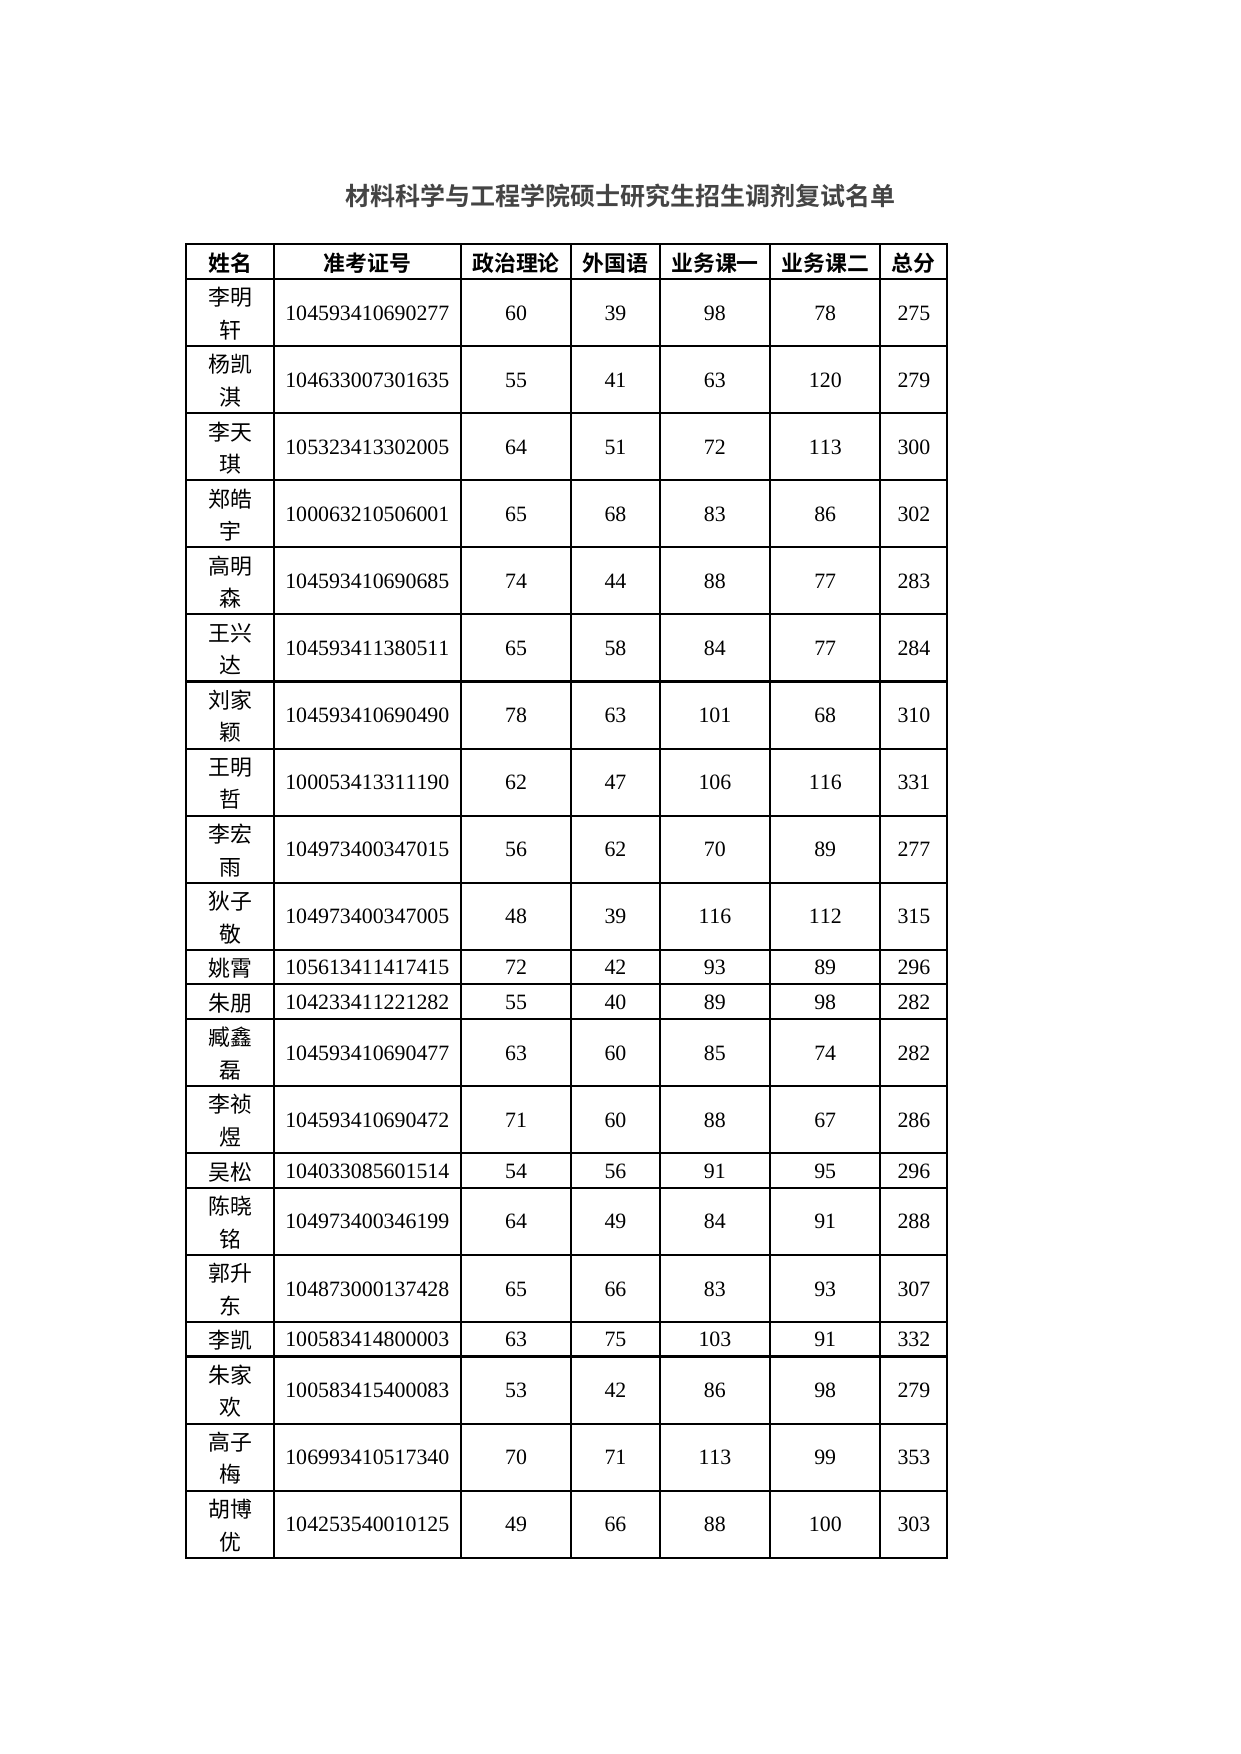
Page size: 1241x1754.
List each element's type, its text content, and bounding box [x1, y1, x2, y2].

table_header 姓名 [187, 245, 273, 278]
table_cell 44 [572, 548, 659, 613]
table_cell 282 [881, 985, 946, 1018]
table_cell 68 [572, 481, 659, 546]
table_cell 臧鑫磊 [187, 1020, 273, 1085]
table_cell 55 [462, 347, 570, 412]
table_cell 89 [771, 817, 879, 882]
table_cell 99 [771, 1425, 879, 1489]
table_cell 98 [661, 280, 769, 345]
table_cell 60 [462, 280, 570, 345]
table_cell 75 [572, 1323, 659, 1355]
table_cell 63 [462, 1020, 570, 1085]
table_cell 李凯 [187, 1323, 273, 1355]
table_cell 105613411417415 [275, 951, 460, 983]
table_cell 353 [881, 1425, 946, 1489]
table_header 业务课二 [771, 245, 879, 278]
table_header 准考证号 [275, 245, 460, 278]
table_cell 郑皓宇 [187, 481, 273, 546]
table_cell 53 [462, 1358, 570, 1422]
text 材料科学与工程学院硕士研究生招生调剂复试名单 [187, 162, 1053, 227]
table_cell 100053413311190 [275, 750, 460, 814]
table_cell 310 [881, 683, 946, 747]
table_cell 89 [661, 985, 769, 1018]
table_cell 42 [572, 1358, 659, 1422]
table_cell 68 [771, 683, 879, 747]
table_header 政治理论 [462, 245, 570, 278]
table_cell 104593410690472 [275, 1087, 460, 1152]
table_cell 72 [462, 951, 570, 983]
table_cell 51 [572, 414, 659, 479]
table_cell 279 [881, 1358, 946, 1422]
table_cell 116 [661, 884, 769, 949]
table_cell 78 [771, 280, 879, 345]
table_cell 104633007301635 [275, 347, 460, 412]
table_cell 104033085601514 [275, 1154, 460, 1187]
table_cell 49 [572, 1189, 659, 1254]
table_cell 65 [462, 481, 570, 546]
table_cell 83 [661, 1256, 769, 1321]
table_cell 63 [462, 1323, 570, 1355]
table_cell 65 [462, 615, 570, 680]
table_cell 112 [771, 884, 879, 949]
table_cell 113 [771, 414, 879, 479]
table_cell 70 [462, 1425, 570, 1489]
table_cell 104233411221282 [275, 985, 460, 1018]
table_cell 288 [881, 1189, 946, 1254]
table_cell 104593410690490 [275, 683, 460, 747]
table_cell 303 [881, 1492, 946, 1557]
table_cell 100583415400083 [275, 1358, 460, 1422]
table_cell 275 [881, 280, 946, 345]
table_cell 47 [572, 750, 659, 814]
table_cell 王明哲 [187, 750, 273, 814]
table_cell 71 [572, 1425, 659, 1489]
table_cell 77 [771, 615, 879, 680]
table_cell 95 [771, 1154, 879, 1187]
table_cell 91 [771, 1189, 879, 1254]
table_cell 120 [771, 347, 879, 412]
table_cell 王兴达 [187, 615, 273, 680]
table_cell 63 [661, 347, 769, 412]
table_cell 84 [661, 1189, 769, 1254]
table_cell 88 [661, 548, 769, 613]
table_cell 91 [661, 1154, 769, 1187]
table_cell 49 [462, 1492, 570, 1557]
table_cell 88 [661, 1087, 769, 1152]
table_cell 113 [661, 1425, 769, 1489]
table_cell 104973400347015 [275, 817, 460, 882]
table_cell 陈晓铭 [187, 1189, 273, 1254]
table_cell 104973400347005 [275, 884, 460, 949]
table_cell 高子梅 [187, 1425, 273, 1489]
table_cell 66 [572, 1256, 659, 1321]
table_cell 98 [771, 1358, 879, 1422]
table_cell 104593410690477 [275, 1020, 460, 1085]
table_cell 姚霄 [187, 951, 273, 983]
table_cell 279 [881, 347, 946, 412]
table_cell 杨凯淇 [187, 347, 273, 412]
table_cell 71 [462, 1087, 570, 1152]
table_cell 刘家颖 [187, 683, 273, 747]
table_cell 58 [572, 615, 659, 680]
table_cell 106 [661, 750, 769, 814]
table_cell 60 [572, 1020, 659, 1085]
table_cell 105323413302005 [275, 414, 460, 479]
table_cell 93 [661, 951, 769, 983]
table_cell 60 [572, 1087, 659, 1152]
table_cell 86 [771, 481, 879, 546]
table_cell 283 [881, 548, 946, 613]
table_cell 74 [462, 548, 570, 613]
table_cell 296 [881, 1154, 946, 1187]
table_cell 98 [771, 985, 879, 1018]
table_cell 93 [771, 1256, 879, 1321]
table_cell 40 [572, 985, 659, 1018]
table_cell 64 [462, 414, 570, 479]
table_cell 郭升东 [187, 1256, 273, 1321]
table_cell 300 [881, 414, 946, 479]
table_cell 88 [661, 1492, 769, 1557]
table_cell 116 [771, 750, 879, 814]
table_cell 48 [462, 884, 570, 949]
table_header 外国语 [572, 245, 659, 278]
table_cell 56 [572, 1154, 659, 1187]
table_cell 83 [661, 481, 769, 546]
table_cell 63 [572, 683, 659, 747]
table_header 总分 [881, 245, 946, 278]
table_cell 42 [572, 951, 659, 983]
table_cell 277 [881, 817, 946, 882]
table_cell 286 [881, 1087, 946, 1152]
table_cell 78 [462, 683, 570, 747]
table_cell 李天琪 [187, 414, 273, 479]
table_cell 李宏雨 [187, 817, 273, 882]
table_cell 62 [462, 750, 570, 814]
table_cell 315 [881, 884, 946, 949]
table_cell 胡博优 [187, 1492, 273, 1557]
table_cell 62 [572, 817, 659, 882]
table_cell 朱家欢 [187, 1358, 273, 1422]
table_cell 吴松 [187, 1154, 273, 1187]
table_cell 70 [661, 817, 769, 882]
table_cell 67 [771, 1087, 879, 1152]
table_cell 101 [661, 683, 769, 747]
table_cell 89 [771, 951, 879, 983]
table_cell 84 [661, 615, 769, 680]
table_cell 66 [572, 1492, 659, 1557]
table_cell 100 [771, 1492, 879, 1557]
table_cell 高明森 [187, 548, 273, 613]
table_cell 104973400346199 [275, 1189, 460, 1254]
table_cell 302 [881, 481, 946, 546]
table_cell 100583414800003 [275, 1323, 460, 1355]
table_cell 64 [462, 1189, 570, 1254]
table_cell 296 [881, 951, 946, 983]
table_cell 104593410690277 [275, 280, 460, 345]
table_cell 86 [661, 1358, 769, 1422]
table_cell 李祯煜 [187, 1087, 273, 1152]
table_cell 54 [462, 1154, 570, 1187]
table_cell 55 [462, 985, 570, 1018]
table_cell 284 [881, 615, 946, 680]
table_cell 103 [661, 1323, 769, 1355]
table_cell 104253540010125 [275, 1492, 460, 1557]
table_cell 74 [771, 1020, 879, 1085]
table_cell 41 [572, 347, 659, 412]
table_cell 100063210506001 [275, 481, 460, 546]
table_cell 104593410690685 [275, 548, 460, 613]
table_cell 77 [771, 548, 879, 613]
table_cell 72 [661, 414, 769, 479]
table_cell 282 [881, 1020, 946, 1085]
table_header 业务课一 [661, 245, 769, 278]
table_cell 朱朋 [187, 985, 273, 1018]
table_cell 85 [661, 1020, 769, 1085]
table_cell 91 [771, 1323, 879, 1355]
table_cell 106993410517340 [275, 1425, 460, 1489]
table_cell 56 [462, 817, 570, 882]
table_cell 39 [572, 280, 659, 345]
table_cell 李明轩 [187, 280, 273, 345]
table_cell 65 [462, 1256, 570, 1321]
table_cell 332 [881, 1323, 946, 1355]
table_cell 狄子敬 [187, 884, 273, 949]
table_cell 104593411380511 [275, 615, 460, 680]
table_cell 104873000137428 [275, 1256, 460, 1321]
table_cell 331 [881, 750, 946, 814]
table_cell 307 [881, 1256, 946, 1321]
table_cell 39 [572, 884, 659, 949]
